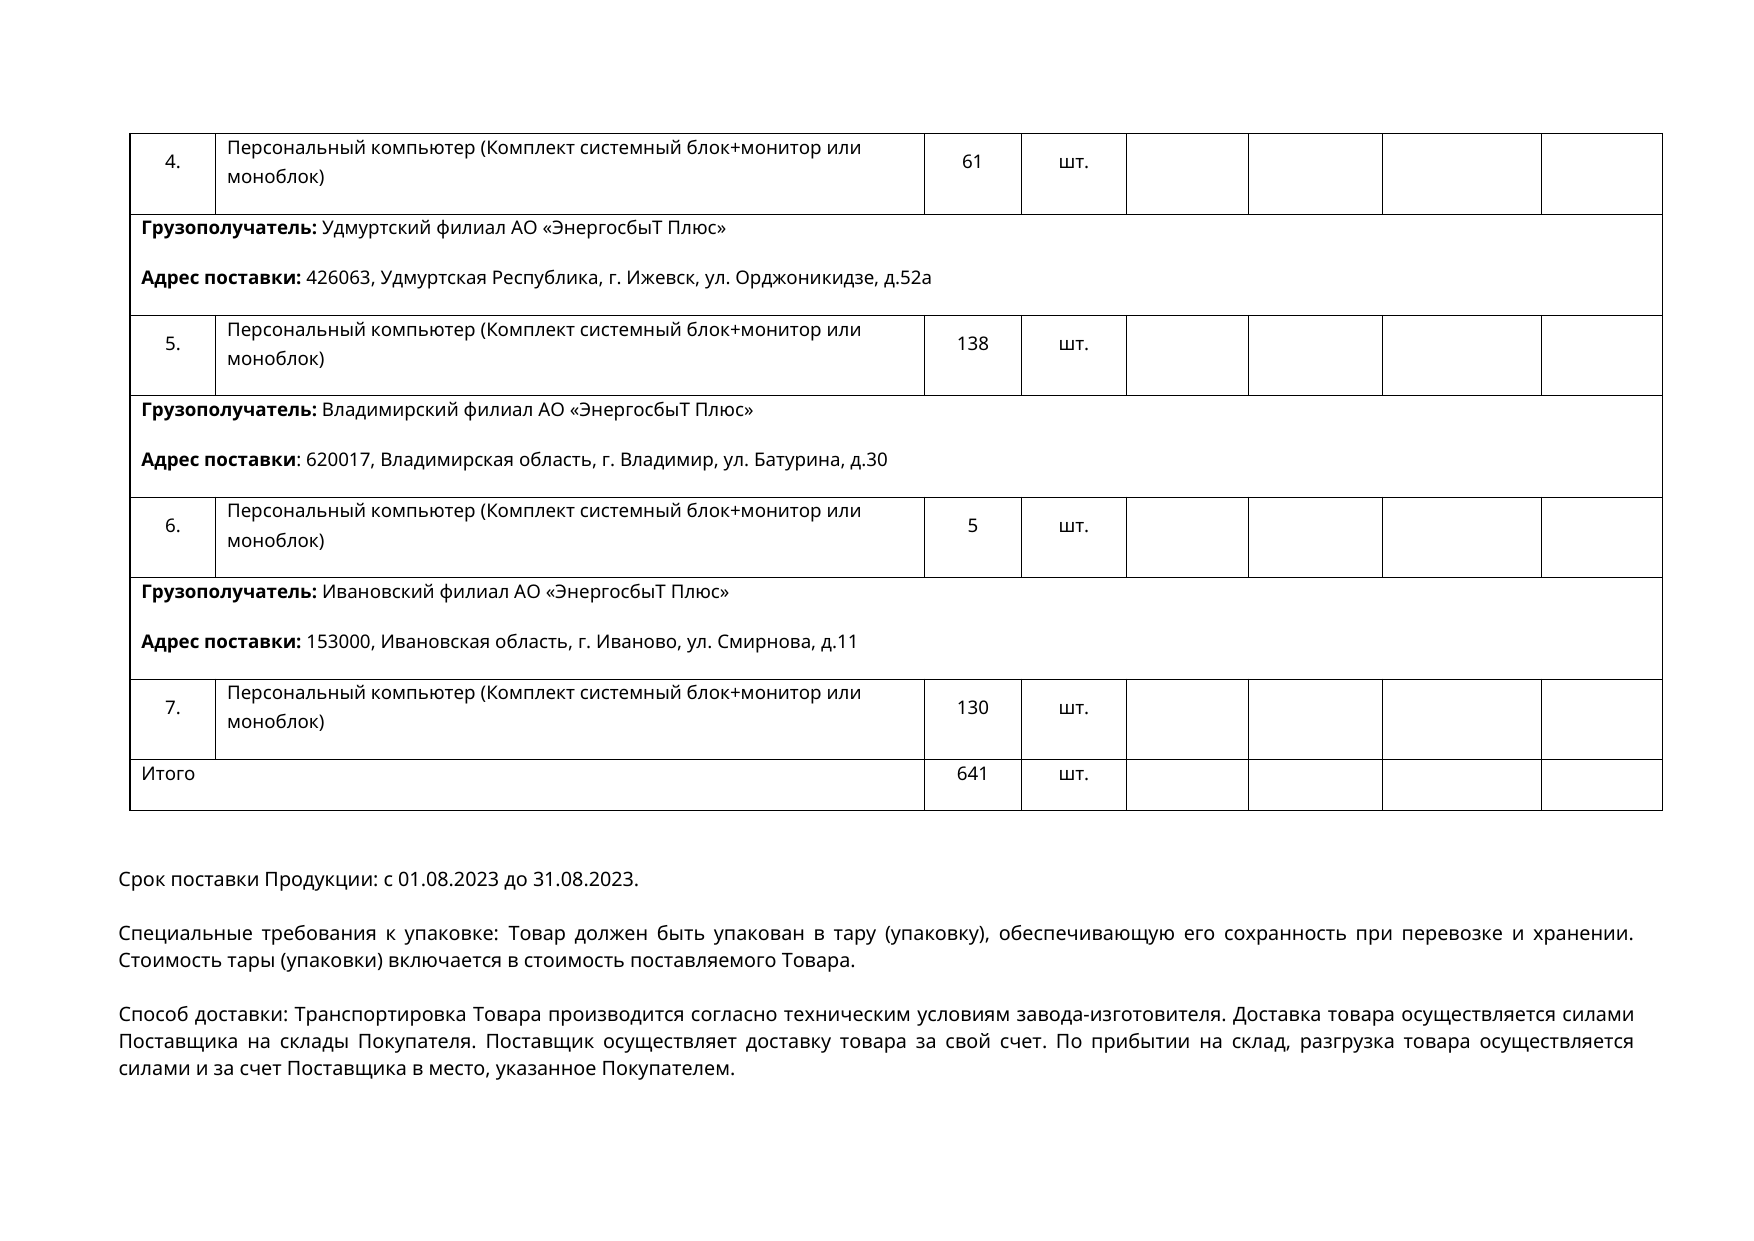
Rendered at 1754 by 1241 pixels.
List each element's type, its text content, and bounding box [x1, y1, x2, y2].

table_cell 138 [925, 316, 1021, 395]
table_cell [1383, 134, 1541, 213]
table_cell 7. [131, 680, 215, 759]
list Способ доставки: Транспортировка Товара производится согласно техническим условиям завода-изготовителя. Доставка товара осуществляется силами Поставщика на склады Покупателя. Поставщик осуществляет доставку товара за свой счет. По прибытии на склад, разгрузка товара осуществляется силами и за счет Поставщика в место, указанное Покупателем. [118, 1000, 1636, 1081]
table_cell [1249, 498, 1382, 577]
table_cell [1383, 316, 1541, 395]
table_cell [1542, 498, 1662, 577]
table_cell [1249, 316, 1382, 395]
table_cell [1542, 134, 1662, 213]
table_cell Итого [131, 760, 924, 810]
table_cell 4. [131, 134, 215, 213]
table_cell [1127, 498, 1248, 577]
table_cell 130 [925, 680, 1021, 759]
table_cell [1383, 498, 1541, 577]
table_cell [1127, 680, 1248, 759]
table_cell шт. [1022, 134, 1126, 213]
table_cell 5. [131, 316, 215, 395]
text Специальные требования к упаковке: Товар должен быть упакован в тару (упаковку), обеспечивающую его сохранность при перевозке и хранении. Стоимость тары (упаковки) включается в стоимость поставляемого Товара. [118, 919, 1636, 973]
table_cell шт. [1022, 316, 1126, 395]
table_cell [1542, 760, 1662, 810]
table_cell шт. [1022, 680, 1126, 759]
table_cell [1127, 134, 1248, 213]
table_cell [1127, 760, 1248, 810]
table_cell шт. [1022, 760, 1126, 810]
table_cell [1249, 134, 1382, 213]
table_cell [1249, 680, 1382, 759]
table_cell [1249, 760, 1382, 810]
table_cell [216, 134, 924, 213]
table_cell Персональный компьютер (Комплект системный блок+монитор или моноблок) [216, 680, 924, 759]
table_cell шт. [1022, 498, 1126, 577]
table_cell Грузополучатель: Удмуртский филиал АО «ЭнергосбыТ Плюс» Адрес поставки: 426063, Удмуртская Республика, г. Ижевск, ул. Орджоникидзе, д.52а [131, 215, 1662, 315]
table_cell 5 [925, 498, 1021, 577]
table_cell 6. [131, 498, 215, 577]
table_cell Грузополучатель: Ивановский филиал АО «ЭнергосбыТ Плюс» Адрес поставки: 153000, Ивановская область, г. Иваново, ул. Смирнова, д.11 [131, 578, 1662, 678]
table_cell Персональный компьютер (Комплект системный блок+монитор или моноблок) [216, 498, 924, 577]
text Срок поставки Продукции: с 01.08.2023 до 31.08.2023. [118, 865, 1636, 892]
table_cell [1542, 680, 1662, 759]
table_cell 61 [925, 134, 1021, 213]
table_cell [1383, 680, 1541, 759]
table_cell [1127, 316, 1248, 395]
table_cell Грузополучатель: Владимирский филиал АО «ЭнергосбыТ Плюс» Адрес поставки: 620017, Владимирская область, г. Владимир, ул. Батурина, д.30 [131, 396, 1662, 497]
table_cell [1383, 760, 1541, 810]
table_cell [1542, 316, 1662, 395]
table_cell Персональный компьютер (Комплект системный блок+монитор или моноблок) [216, 316, 924, 395]
table_cell 641 [925, 760, 1021, 810]
